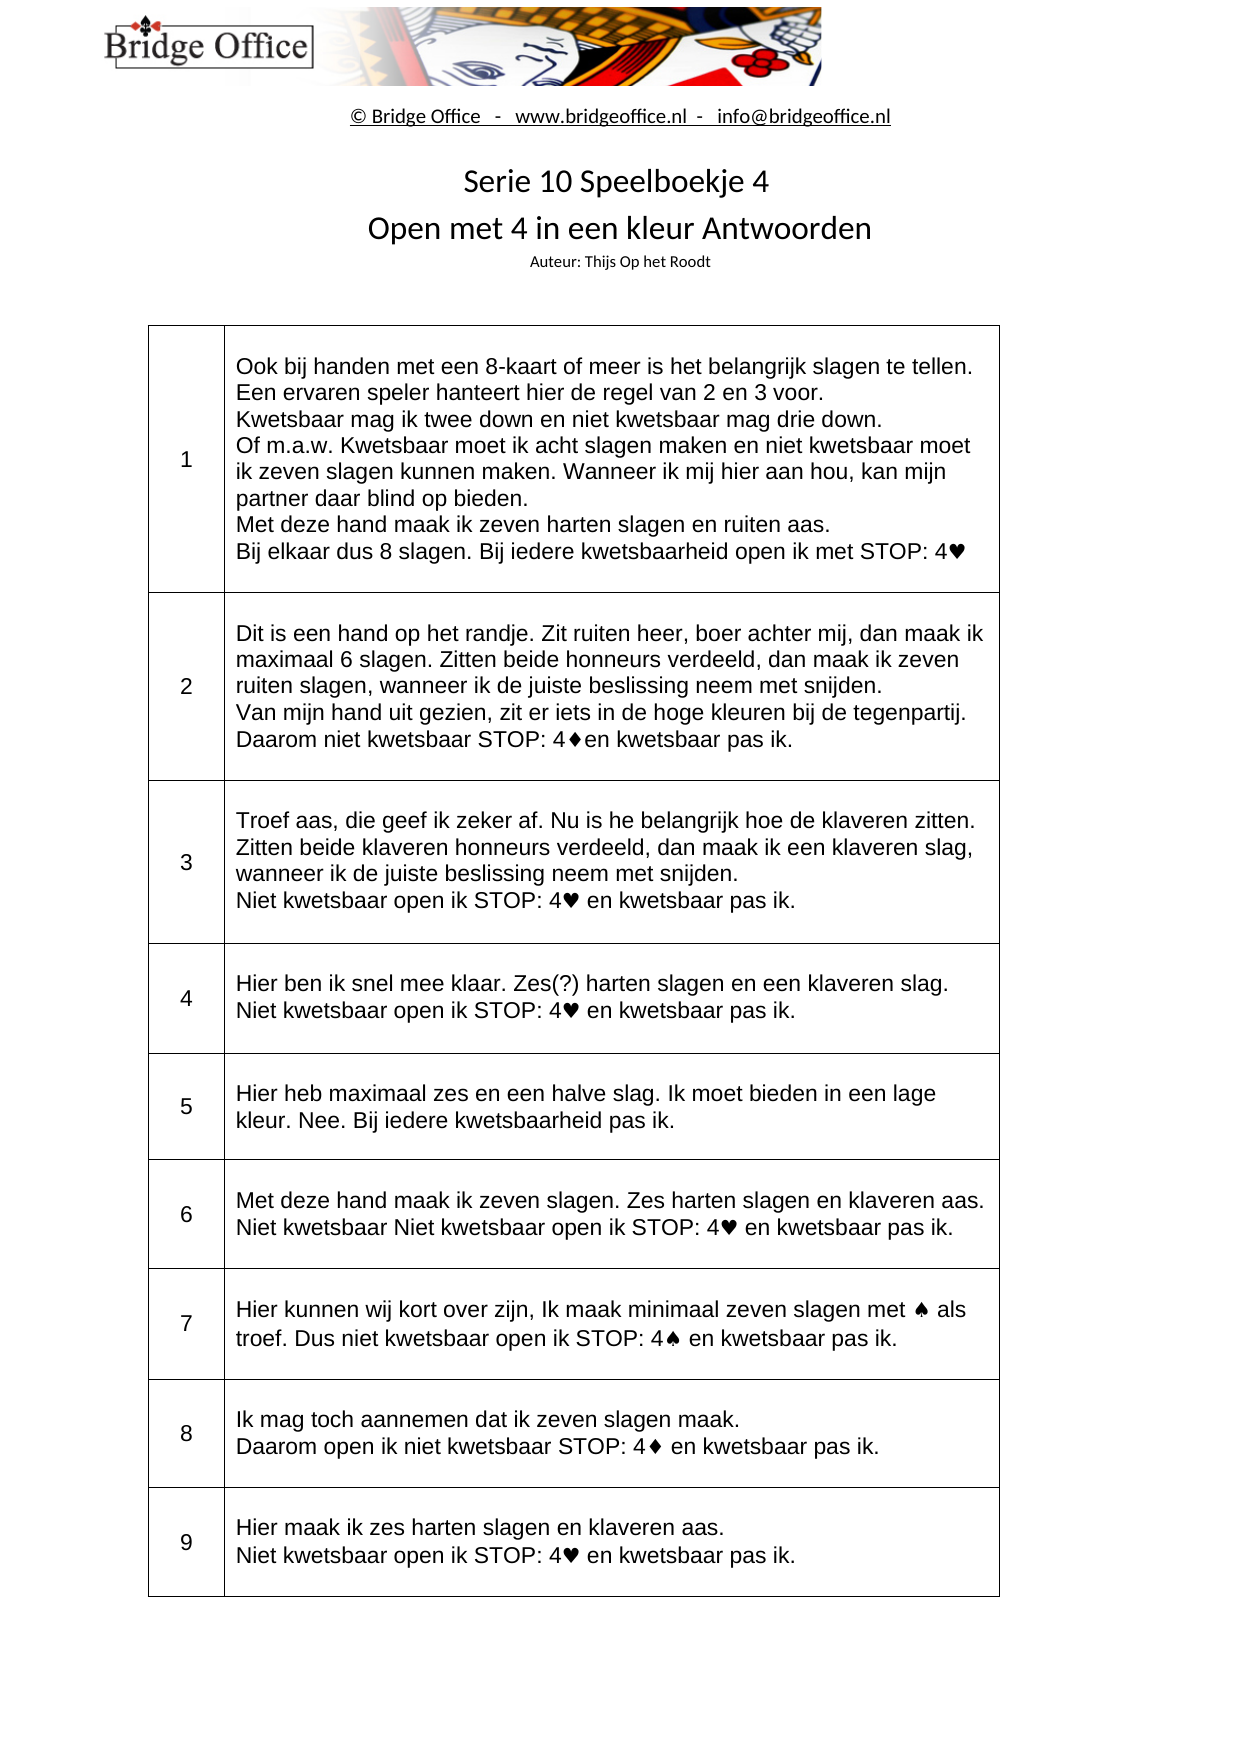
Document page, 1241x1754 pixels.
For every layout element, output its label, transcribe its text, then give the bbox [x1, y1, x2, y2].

table_cell Met deze hand maak ik zeven slagen. Zes harten slagen en klaveren aas. Niet kwetsbaar Niet kwetsbaar open ik STOP: 4 en kwetsbaar pas ik. [225, 1160, 999, 1268]
table_cell 4 [149, 944, 224, 1053]
table_cell Hier kunnen wij kort over zijn, Ik maak minimaal zeven slagen met als troef. Dus niet kwetsbaar open ik STOP: 4 en kwetsbaar pas ik. [225, 1269, 999, 1378]
table_cell 2 [149, 593, 224, 780]
table_cell Hier heb maximaal zes en een halve slag. Ik moet bieden in een lage kleur. Nee. Bij iedere kwetsbaarheid pas ik. [225, 1054, 999, 1159]
table_header Ook bij handen met een 8-kaart of meer is het belangrijk slagen te tellen. Een ervaren speler hanteert hier de regel van 2 en 3 voor. Kwetsbaar mag ik twee down en niet kwetsbaar mag drie down. Of m.a.w. Kwetsbaar moet ik acht slagen maken en niet kwetsbaar moet ik zeven slagen kunnen maken. Wanneer ik mij hier aan hou, kan mijn partner daar blind op bieden. Met deze hand maak ik zeven harten slagen en ruiten aas. Bij elkaar dus 8 slagen. Bij iedere kwetsbaarheid open ik met STOP: 4 [225, 326, 999, 592]
table_cell 3 [149, 781, 224, 943]
text Serie 10 Speelboekje 4 Open met 4 in een kleur Antwoorden Auteur: Thijs Op het Roodt [148, 161, 1093, 271]
table_cell Hier maak ik zes harten slagen en klaveren aas. Niet kwetsbaar open ik STOP: 4 en kwetsbaar pas ik. [225, 1488, 999, 1596]
picture [77, 7, 821, 85]
table_cell 8 [149, 1380, 224, 1487]
table_cell Troef aas, die geef ik zeker af. Nu is he belangrijk hoe de klaveren zitten. Zitten beide klaveren honneurs verdeeld, dan maak ik een klaveren slag, wanneer ik de juiste beslissing neem met snijden. Niet kwetsbaar open ik STOP: 4 en kwetsbaar pas ik. [225, 781, 999, 943]
table_cell 9 [149, 1488, 224, 1596]
table_cell 7 [149, 1269, 224, 1378]
table_cell Dit is een hand op het randje. Zit ruiten heer, boer achter mij, dan maak ik maximaal 6 slagen. Zitten beide honneurs verdeeld, dan maak ik zeven ruiten slagen, wanneer ik de juiste beslissing neem met snijden. Van mijn hand uit gezien, zit er iets in de hoge kleuren bij de tegenpartij. Daarom niet kwetsbaar STOP: 4en kwetsbaar pas ik. [225, 593, 999, 780]
table_cell 5 [149, 1054, 224, 1159]
table_cell Hier ben ik snel mee klaar. Zes(?) harten slagen en een klaveren slag. Niet kwetsbaar open ik STOP: 4 en kwetsbaar pas ik. [225, 944, 999, 1053]
table_header 1 [149, 326, 224, 592]
table_cell 6 [149, 1160, 224, 1268]
table_cell Ik mag toch aannemen dat ik zeven slagen maak. Daarom open ik niet kwetsbaar STOP: 4 en kwetsbaar pas ik. [225, 1380, 999, 1487]
